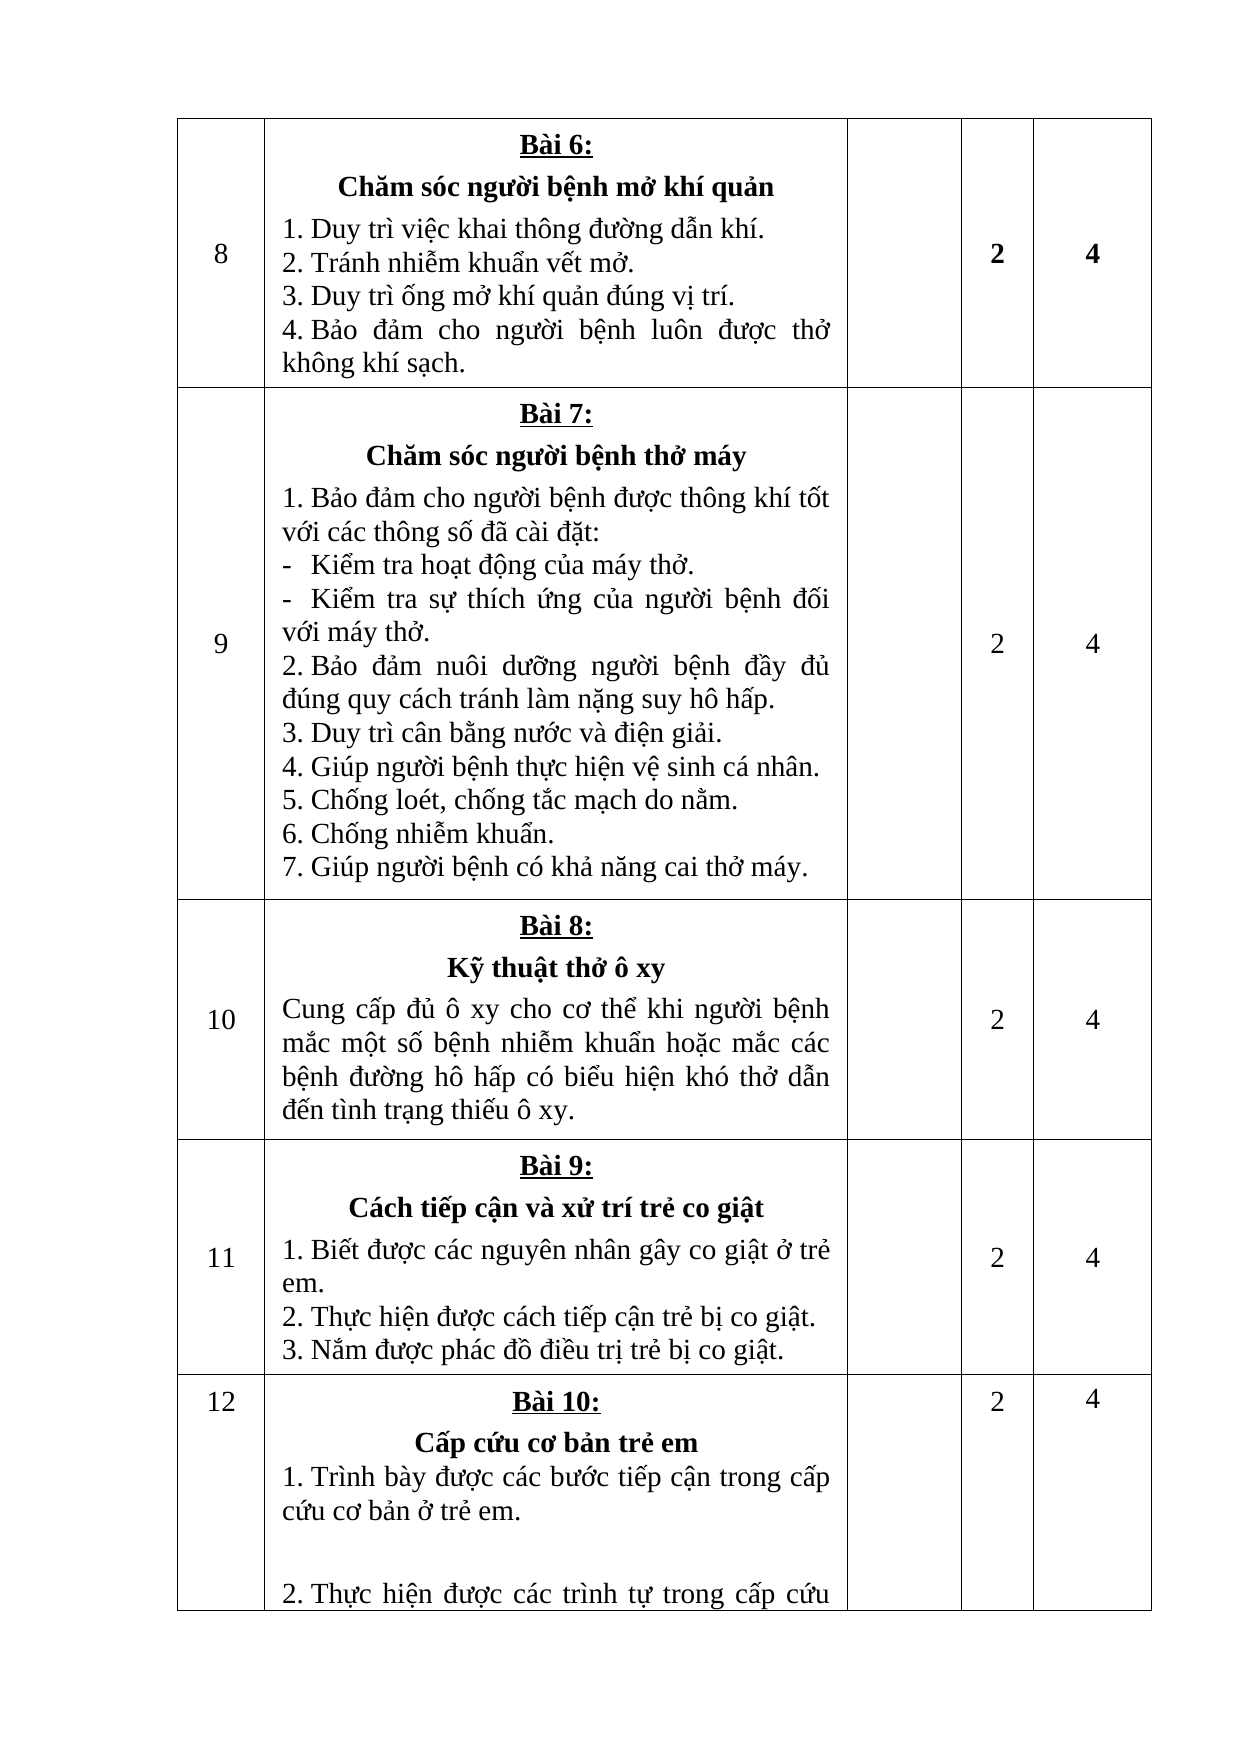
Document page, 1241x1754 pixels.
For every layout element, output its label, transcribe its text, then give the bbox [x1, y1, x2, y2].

table_cell [848, 1140, 961, 1374]
table_cell 12 [178, 1375, 264, 1610]
table_cell [848, 119, 961, 387]
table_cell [265, 1375, 847, 1610]
table_cell 9 [178, 388, 264, 898]
table_cell Bài 9: Cách tiếp cận và xử trí trẻ co giật Biết được các nguyên nhân gây co giật ở trẻ em. Thực hiện được cách tiếp cận trẻ bị co giật. Nắm được phác đồ điều trị trẻ bị co giật. [265, 1140, 847, 1374]
table_cell 2 [962, 900, 1033, 1139]
table_cell 4 [1034, 900, 1151, 1139]
table_cell 10 [178, 900, 264, 1139]
table_cell 2 [962, 1375, 1033, 1610]
table_cell 2 [962, 119, 1033, 387]
table_cell [848, 900, 961, 1139]
table_cell Bài 8: Kỹ thuật thở ô xy Cung cấp đủ ô xy cho cơ thể khi người bệnh mắc một số bệnh nhiễm khuẩn hoặc mắc các bệnh đường hô hấp có biểu hiện khó thở dẫn đến tình trạng thiếu ô xy. [265, 900, 847, 1139]
table_cell 4 [1034, 388, 1151, 898]
table_cell Bài 6: Chăm sóc người bệnh mở khí quản Duy trì việc khai thông đường dẫn khí. Tránh nhiễm khuẩn vết mở. Duy trì ống mở khí quản đúng vị trí. Bảo đảm cho người bệnh luôn được thở không khí sạch. [265, 119, 847, 387]
table_cell 2 [962, 388, 1033, 898]
table_cell Bài 7: Chăm sóc người bệnh thở máy Bảo đảm cho người bệnh được thông khí tốt với các thông số đã cài đặt: Kiểm tra hoạt động của máy thở. Kiểm tra sự thích ứng của người bệnh đối với máy thở. Bảo đảm nuôi dưỡng người bệnh đầy đủ đúng quy cách tránh làm nặng suy hô hấp. Duy trì cân bằng nước và điện giải. Giúp người bệnh thực hiện vệ sinh cá nhân. Chống loét, chống tắc mạch do nằm. Chống nhiễm khuẩn. Giúp người bệnh có khả năng cai thở máy. [265, 388, 847, 898]
table_cell 11 [178, 1140, 264, 1374]
table_cell 4 [1034, 1375, 1151, 1610]
table_cell 2 [962, 1140, 1033, 1374]
table_cell [848, 388, 961, 898]
table_cell 4 [1034, 1140, 1151, 1374]
table_cell 8 [178, 119, 264, 387]
table_cell [848, 1375, 961, 1610]
table_cell 4 [1034, 119, 1151, 387]
